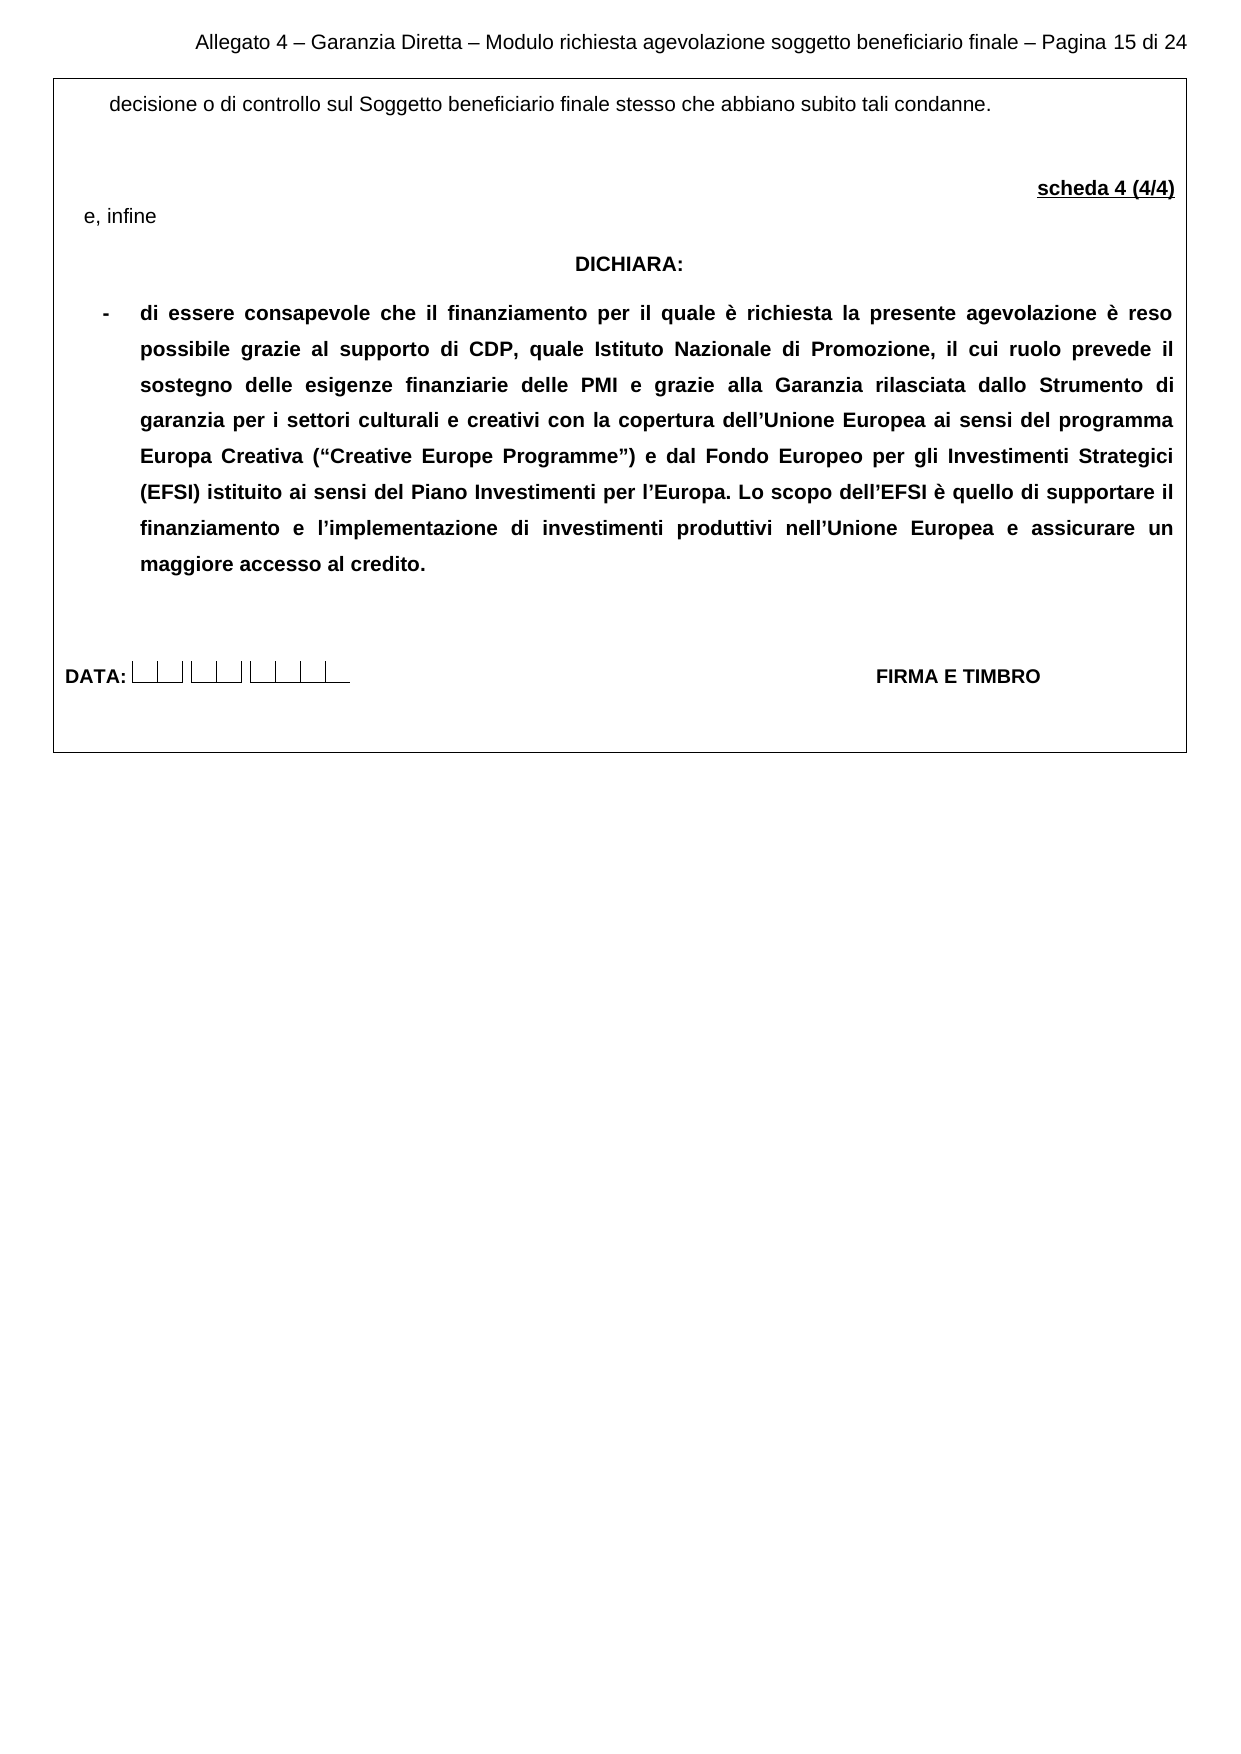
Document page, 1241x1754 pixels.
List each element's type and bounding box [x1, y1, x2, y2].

table_header [54, 79, 1186, 752]
